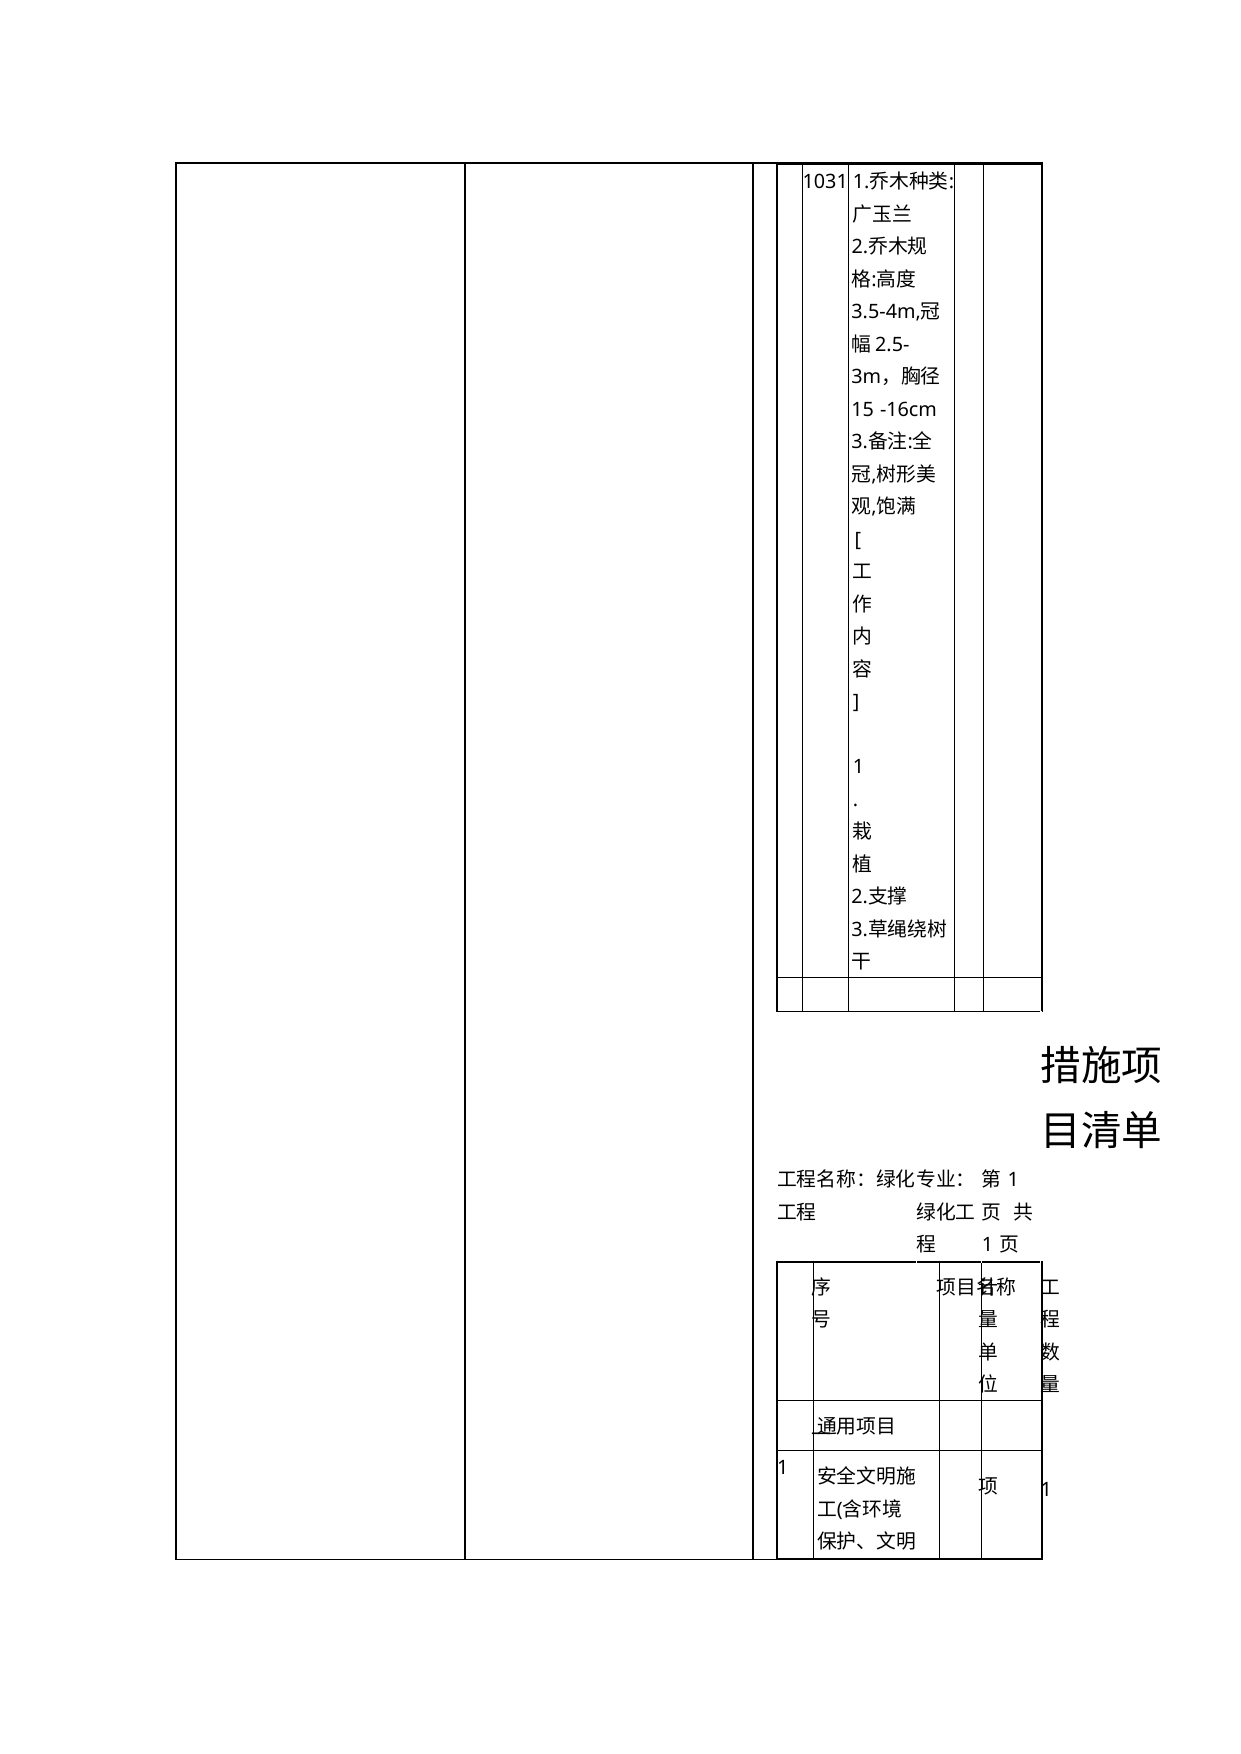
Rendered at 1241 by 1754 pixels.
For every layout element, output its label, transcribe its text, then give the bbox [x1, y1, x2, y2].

table_cell [177, 164, 464, 1558]
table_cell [754, 164, 1041, 1558]
table_cell 1 [466, 164, 752, 1558]
